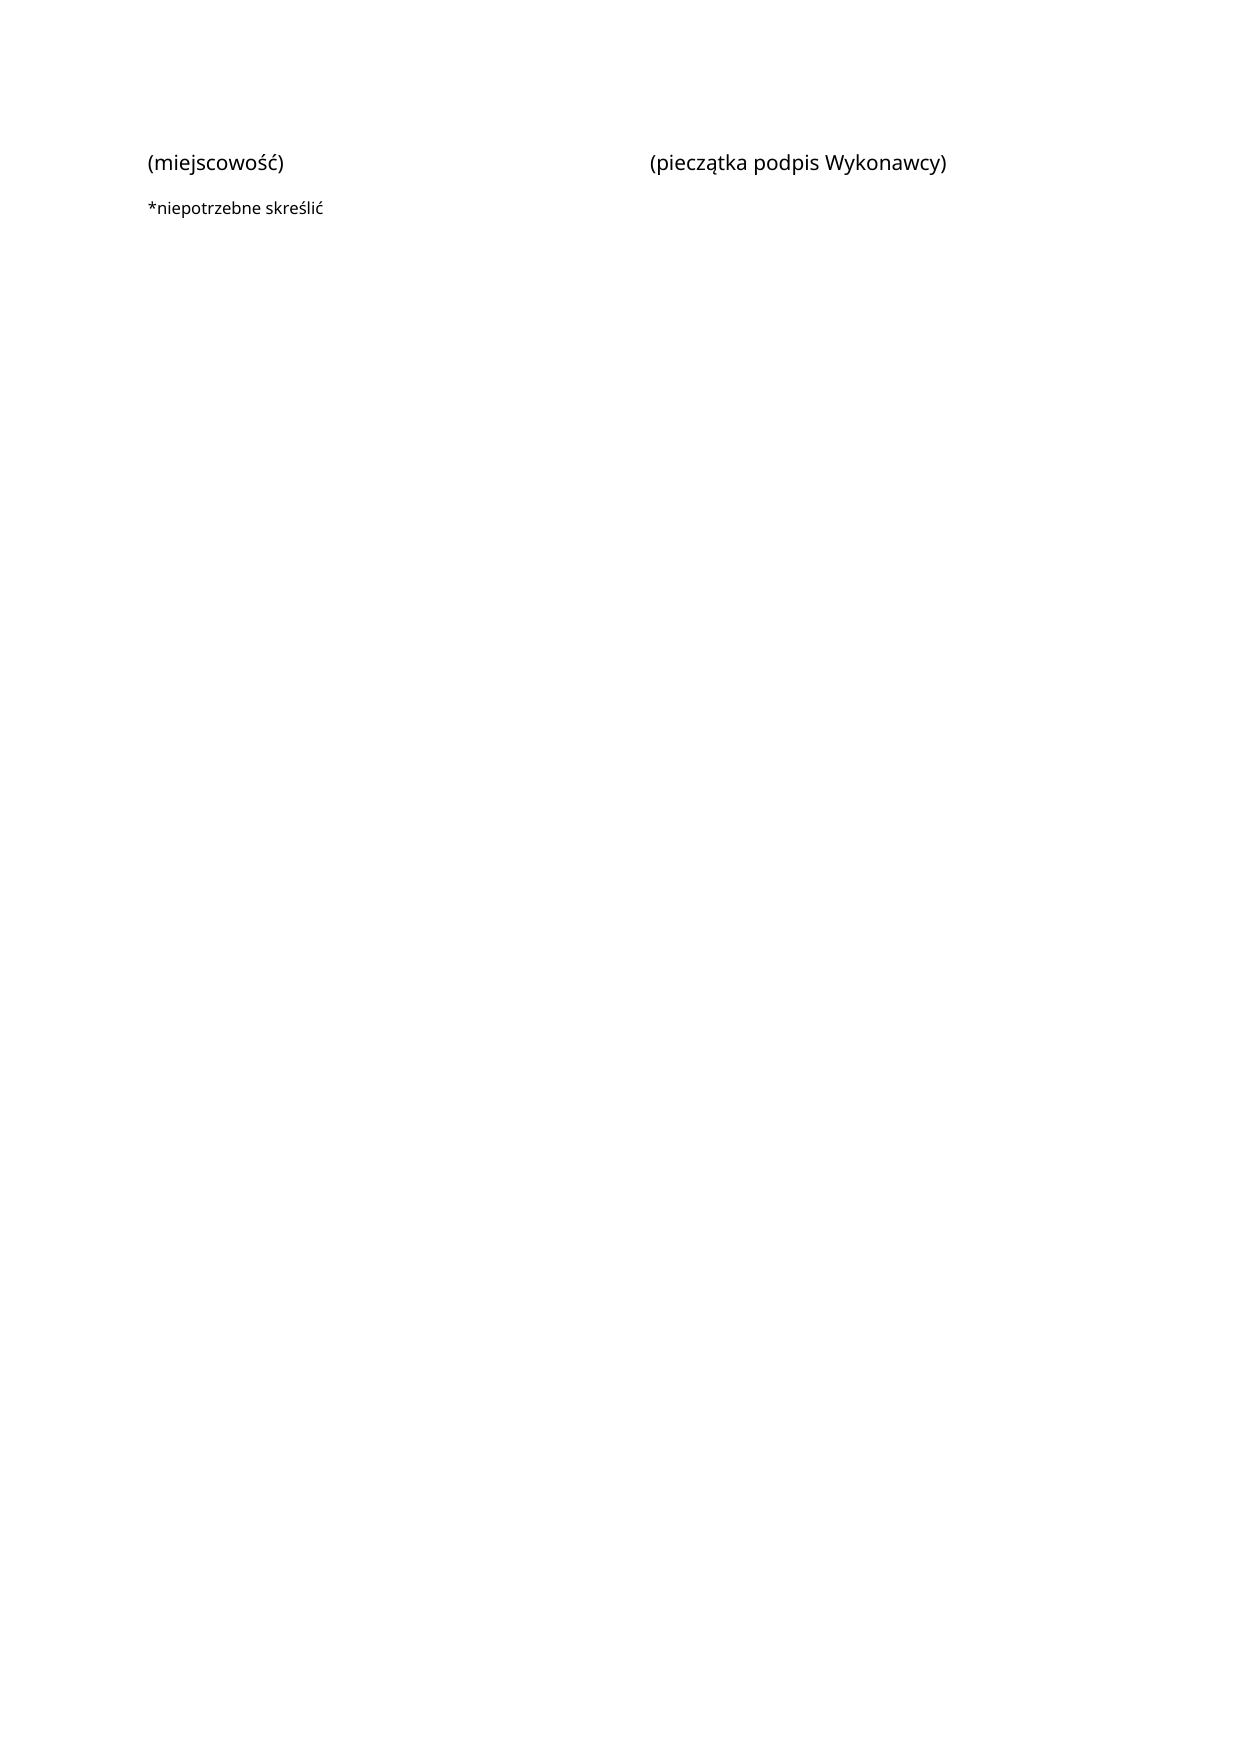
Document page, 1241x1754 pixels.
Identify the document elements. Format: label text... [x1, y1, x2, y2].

text (miejscowość) (pieczątka podpis Wykonawcy) [148, 148, 1093, 176]
text *niepotrzebne skreślić [148, 197, 1093, 219]
